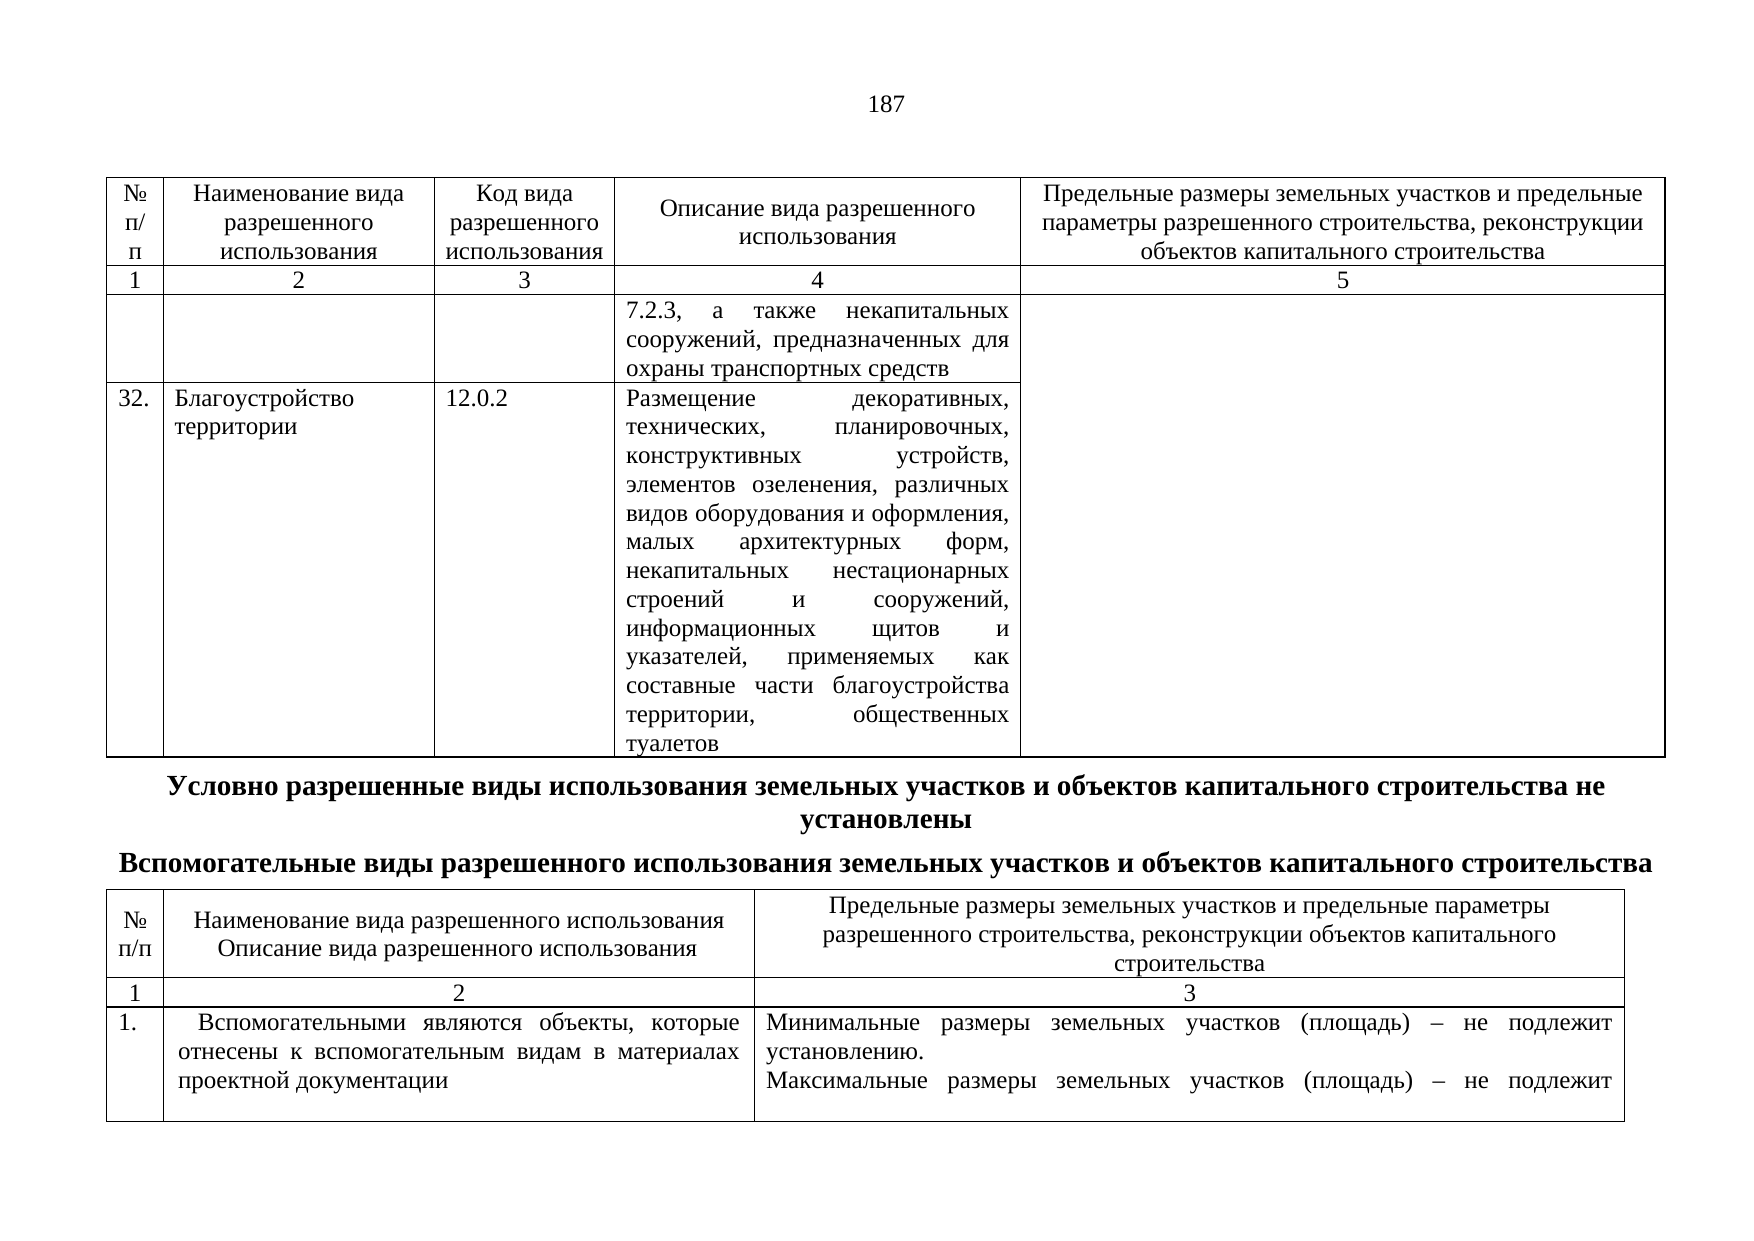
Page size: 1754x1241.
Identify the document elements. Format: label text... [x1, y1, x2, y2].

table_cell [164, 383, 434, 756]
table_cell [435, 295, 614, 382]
table_header Предельные размеры земельных участков и предельные параметры разрешенного строительства, реконструкции объектов капитального строительства [1021, 178, 1664, 264]
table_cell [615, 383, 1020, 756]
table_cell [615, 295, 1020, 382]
table_cell 2 [164, 266, 434, 294]
table_header Код вида разрешенного использования [435, 178, 614, 264]
table_cell 1 [107, 266, 163, 294]
table_cell 3 [435, 266, 614, 294]
table_cell 4 [615, 266, 1020, 294]
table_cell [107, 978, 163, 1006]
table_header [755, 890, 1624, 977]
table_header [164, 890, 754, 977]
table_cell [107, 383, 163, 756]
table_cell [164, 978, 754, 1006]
table_header Описание вида разрешенного использования [615, 178, 1020, 264]
table_header Наименование вида разрешенного использования [164, 178, 434, 264]
text Вспомогательные виды разрешенного использования земельных участков и объектов капитального строительства [118, 845, 1654, 879]
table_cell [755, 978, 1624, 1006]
text Условно разрешенные виды использования земельных участков и объектов капитального строительства не установлены [118, 768, 1654, 835]
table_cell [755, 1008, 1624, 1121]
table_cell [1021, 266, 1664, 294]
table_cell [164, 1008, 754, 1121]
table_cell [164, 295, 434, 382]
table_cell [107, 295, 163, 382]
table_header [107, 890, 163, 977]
table_header № п/п [107, 178, 163, 264]
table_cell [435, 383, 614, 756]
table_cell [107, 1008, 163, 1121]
